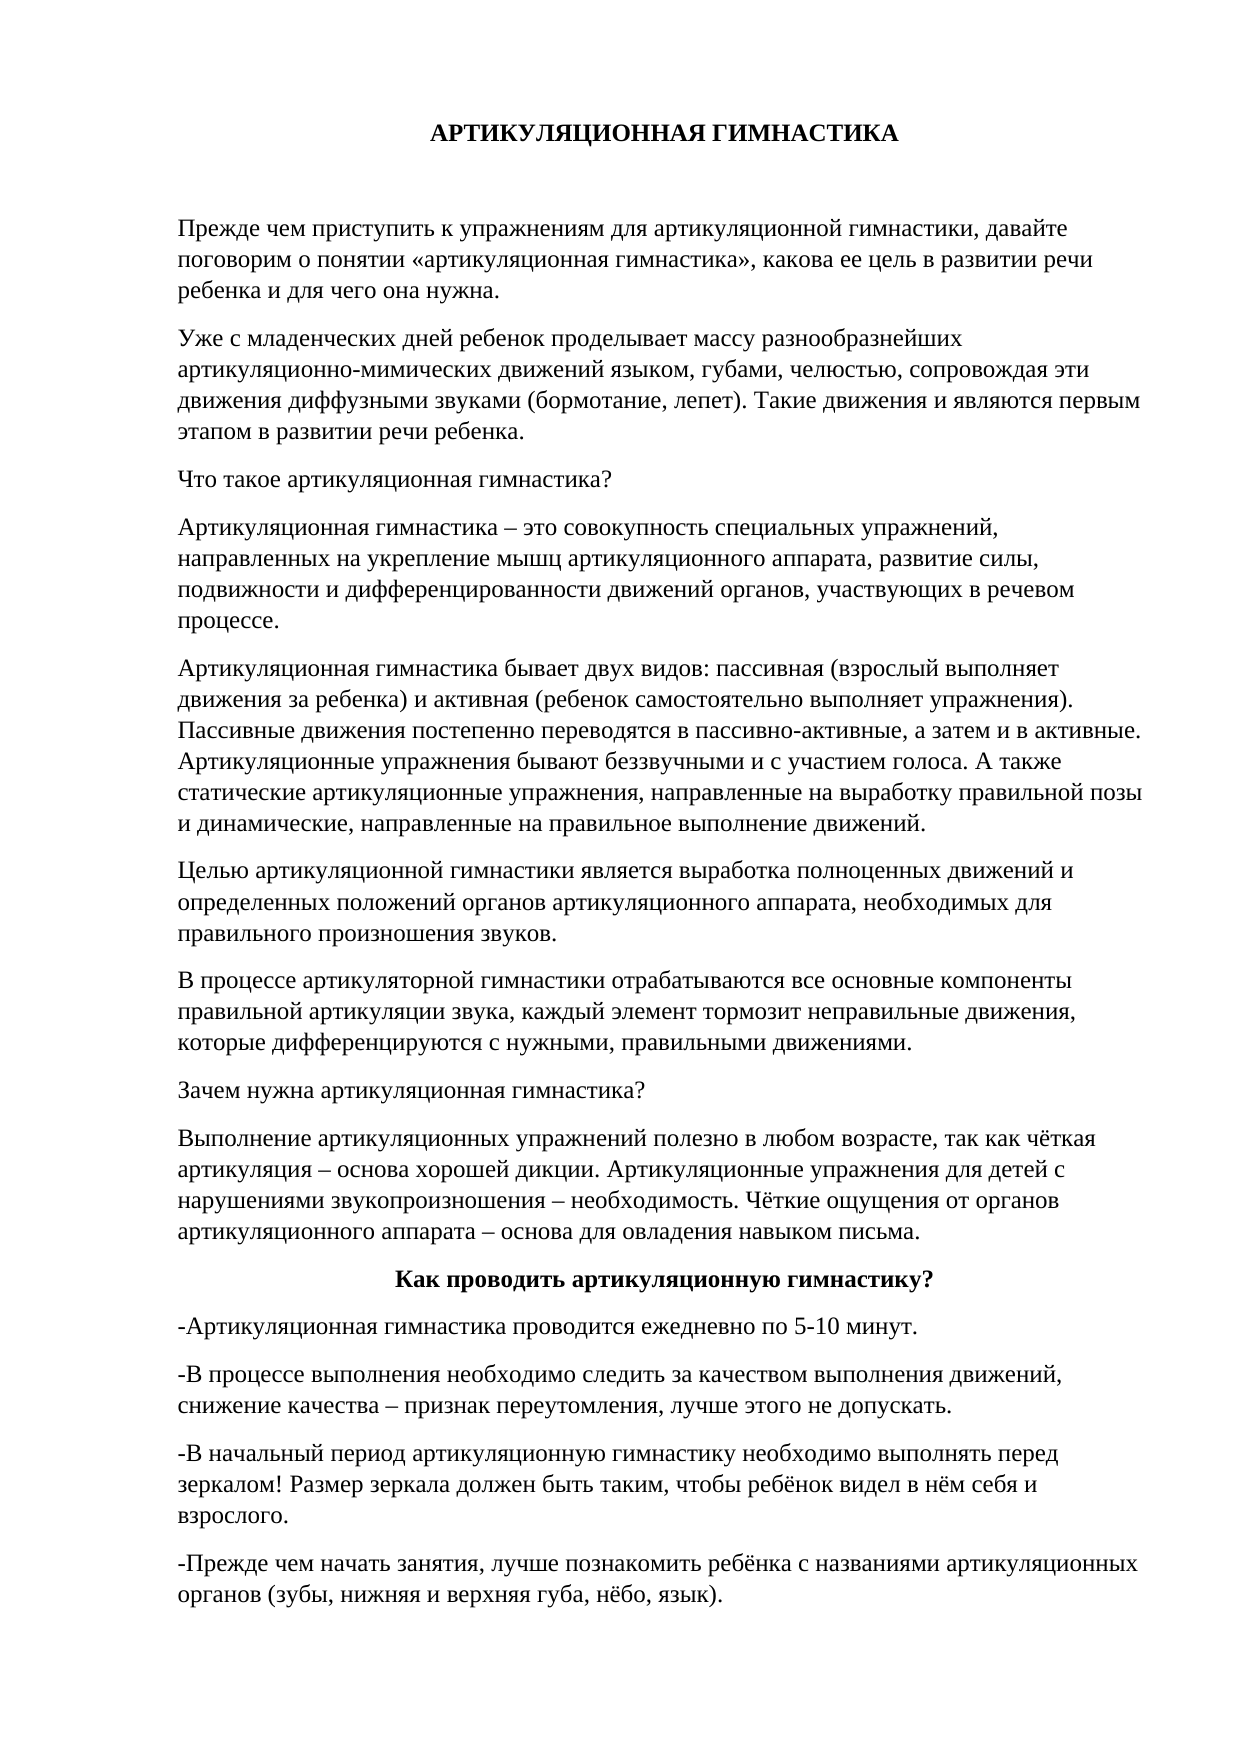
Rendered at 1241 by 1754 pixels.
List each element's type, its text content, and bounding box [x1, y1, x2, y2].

text Что такое артикуляционная гимнастика? [177, 464, 1152, 493]
text -В процессе выполнения необходимо следить за качеством выполнения движений, снижение качества – признак переутомления, лучше этого не допускать. [177, 1359, 1152, 1419]
text Уже с младенческих дней ребенок проделывает массу разнообразнейших артикуляционно-мимических движений языком, губами, челюстью, сопровождая эти движения диффузными звуками (бормотание, лепет). Такие движения и являются первым этапом в развитии речи ребенка. [177, 323, 1152, 445]
text Выполнение артикуляционных упражнений полезно в любом возрасте, так как чёткая артикуляция – основа хорошей дикции. Артикуляционные упражнения для детей с нарушениями звукопроизношения – необходимость. Чёткие ощущения от органов артикуляционного аппарата – основа для овладения навыком письма. [177, 1123, 1152, 1245]
text В процессе артикуляторной гимнастики отрабатываются все основные компоненты правильной артикуляции звука, каждый элемент тормозит неправильные движения, которые дифференцируются с нужными, правильными движениями. [177, 965, 1152, 1056]
text Прежде чем приступить к упражнениям для артикуляционной гимнастики, давайте поговорим о понятии «артикуляционная гимнастика», какова ее цель в развитии речи ребенка и для чего она нужна. [177, 213, 1152, 304]
text Зачем нужна артикуляционная гимнастика? [177, 1075, 1152, 1104]
text Целью артикуляционной гимнастики является выработка полноценных движений и определенных положений органов артикуляционного аппарата, необходимых для правильного произношения звуков. [177, 856, 1152, 946]
text Артикуляционная гимнастика – это совокупность специальных упражнений, направленных на укрепление мышц артикуляционного аппарата, развитие силы, подвижности и дифференцированности движений органов, участвующих в речевом процессе. [177, 512, 1152, 634]
text -Артикуляционная гимнастика проводится ежедневно по 5-10 минут. [177, 1311, 1152, 1340]
text Как проводить артикуляционную гимнастику? [177, 1264, 1152, 1292]
text Артикуляционная гимнастика бывает двух видов: пассивная (взрослый выполняет движения за ребенка) и активная (ребенок самостоятельно выполняет упражнения). Пассивные движения постепенно переводятся в пассивно-активные, а затем и в активные. Артикуляционные упражнения бывают беззвучными и с участием голоса. А также статические артикуляционные упражнения, направленные на выработку правильной позы и динамические, направленные на правильное выполнение движений. [177, 653, 1152, 837]
text АРТИКУЛЯЦИОННАЯ ГИМНАСТИКА [177, 118, 1152, 147]
text -Прежде чем начать занятия, лучше познакомить ребёнка с названиями артикуляционных органов (зубы, нижняя и верхняя губа, нёбо, язык). [177, 1548, 1152, 1607]
text -В начальный период артикуляционную гимнастику необходимо выполнять перед зеркалом! Размер зеркала должен быть таким, чтобы ребёнок видел в нём себя и взрослого. [177, 1438, 1152, 1529]
